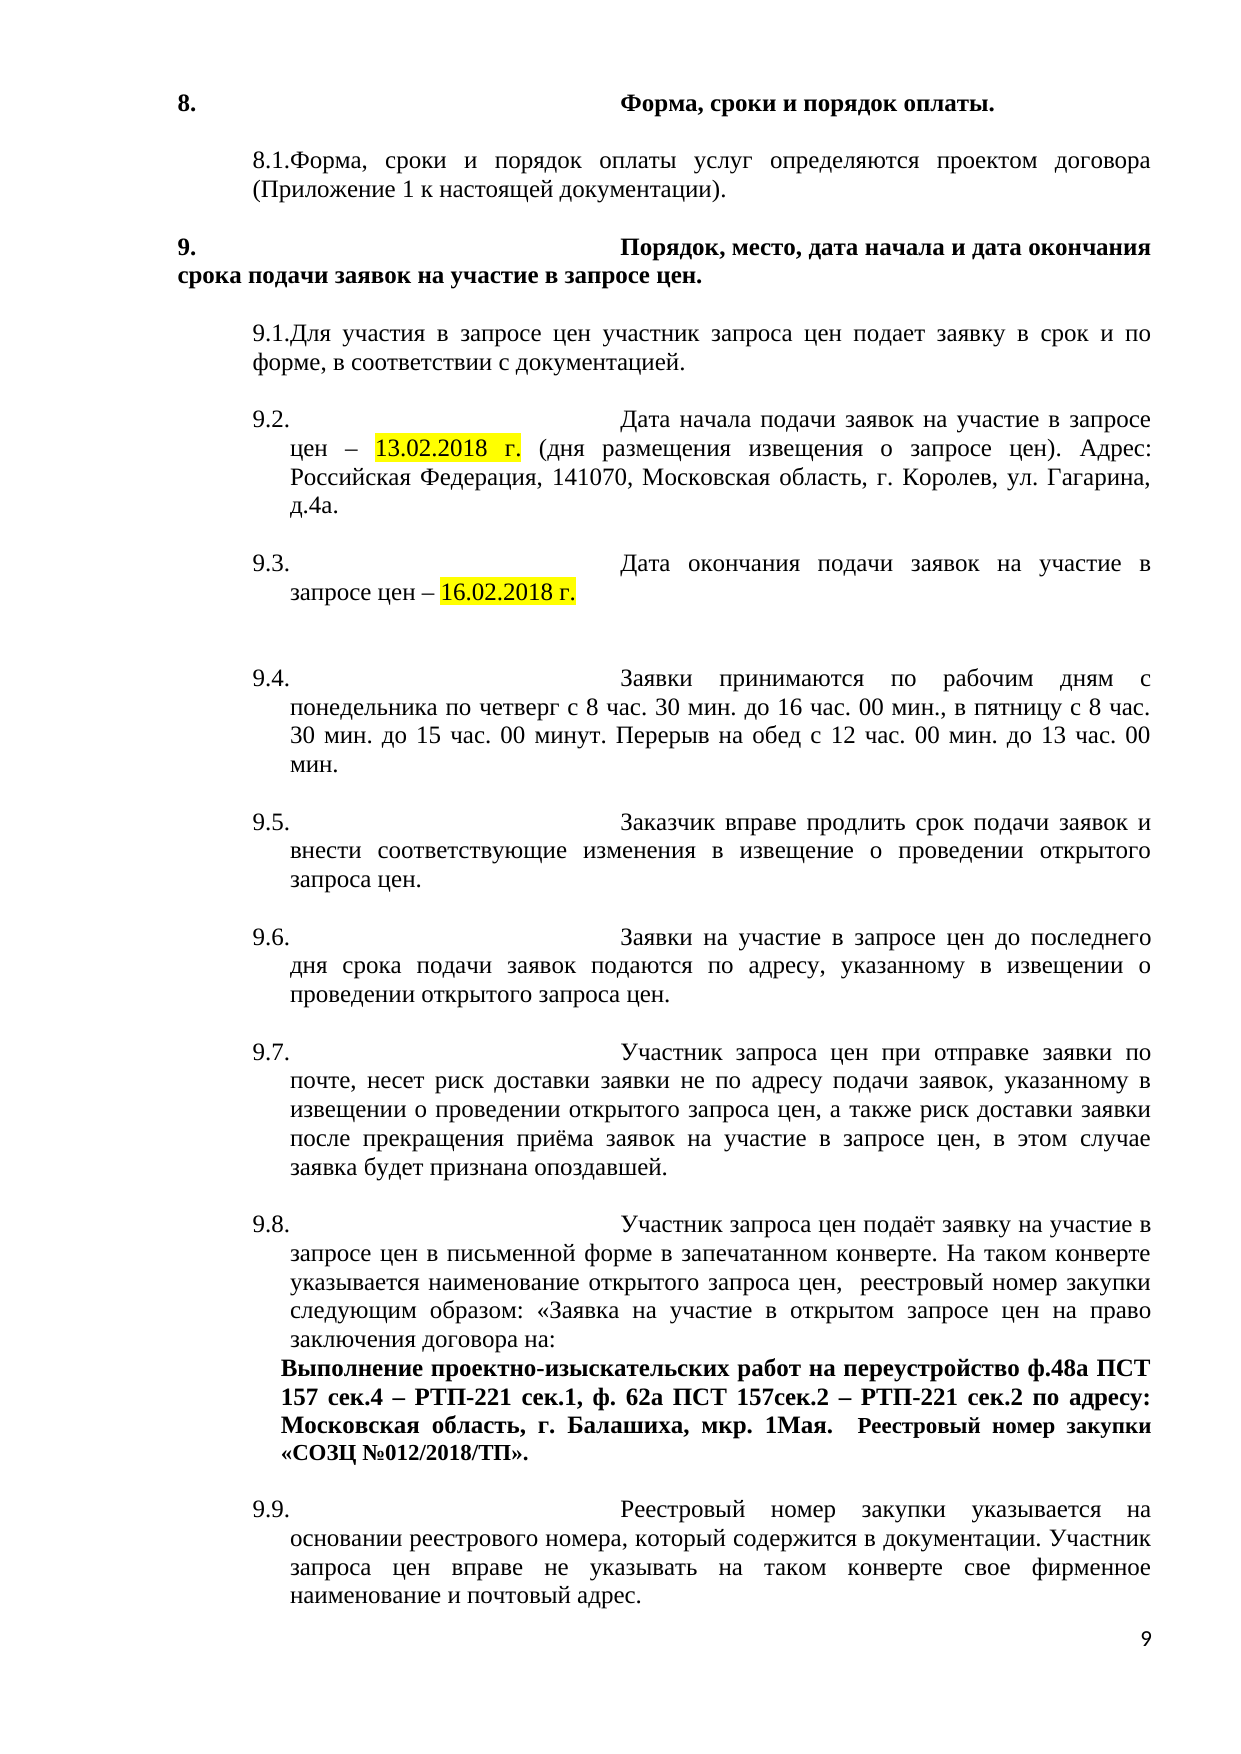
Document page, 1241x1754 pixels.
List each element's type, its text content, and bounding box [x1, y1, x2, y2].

list Дата окончания подачи заявок на участие в запросе цен – 16.02.2018 г. [252, 548, 1152, 605]
list Заявки на участие в запросе цен до последнего дня срока подачи заявок подаются по адресу, указанному в извещении о проведении открытого запроса цен. [252, 922, 1152, 1008]
list Выполнение проектно-изыскательских работ на переустройство ф.48а ПСТ 157 сек.4 – РТП-221 сек.1, ф. 62а ПСТ 157сек.2 – РТП-221 сек.2 по адресу: Московская область, г. Балашиха, мкр. 1Мая. Реестровый номер закупки «СОЗЦ №012/2018/ТП». [281, 1353, 1152, 1465]
list Реестровый номер закупки указывается на основании реестрового номера, который содержится в документации. Участник запроса цен вправе не указывать на таком конверте свое фирменное наименование и почтовый адрес. [252, 1494, 1152, 1609]
list 8.1.Форма, сроки и порядок оплаты услуг определяются проектом договора (Приложение 1 к настоящей документации). [252, 145, 1152, 203]
list Заказчик вправе продлить срок подачи заявок и внести соответствующие изменения в извещение о проведении открытого запроса цен. [252, 807, 1152, 893]
list Участник запроса цен подаёт заявку на участие в запросе цен в письменной форме в запечатанном конверте. На таком конверте указывается наименование открытого запроса цен, реестровый номер закупки следующим образом: «Заявка на участие в открытом запросе цен на право заключения договора на: [252, 1209, 1152, 1353]
list Заявки принимаются по рабочим дням с понедельника по четверг с 8 час. 30 мин. до 16 час. 00 мин., в пятницу с 8 час. 30 мин. до 15 час. 00 минут. Перерыв на обед с 12 час. 00 мин. до 13 час. 00 мин. [252, 663, 1152, 778]
list Участник запроса цен при отправке заявки по почте, несет риск доставки заявки не по адресу подачи заявок, указанному в извещении о проведении открытого запроса цен, а также риск доставки заявки после прекращения приёма заявок на участие в запросе цен, в этом случае заявка будет признана опоздавшей. [252, 1037, 1152, 1180]
list 9.1.Для участия в запросе цен участник запроса цен подает заявку в срок и по форме, в соответствии с документацией. [252, 318, 1152, 375]
list Дата начала подачи заявок на участие в запросе цен – 13.02.2018 г. (дня размещения извещения о запросе цен). Адрес: Российская Федерация, 141070, Московская область, г. Королев, ул. Гагарина, д.4а. [252, 404, 1152, 519]
list Порядок, место, дата начала и дата окончания срока подачи заявок на участие в запросе цен. [177, 232, 1152, 289]
list Форма, сроки и порядок оплаты. [177, 88, 1152, 117]
